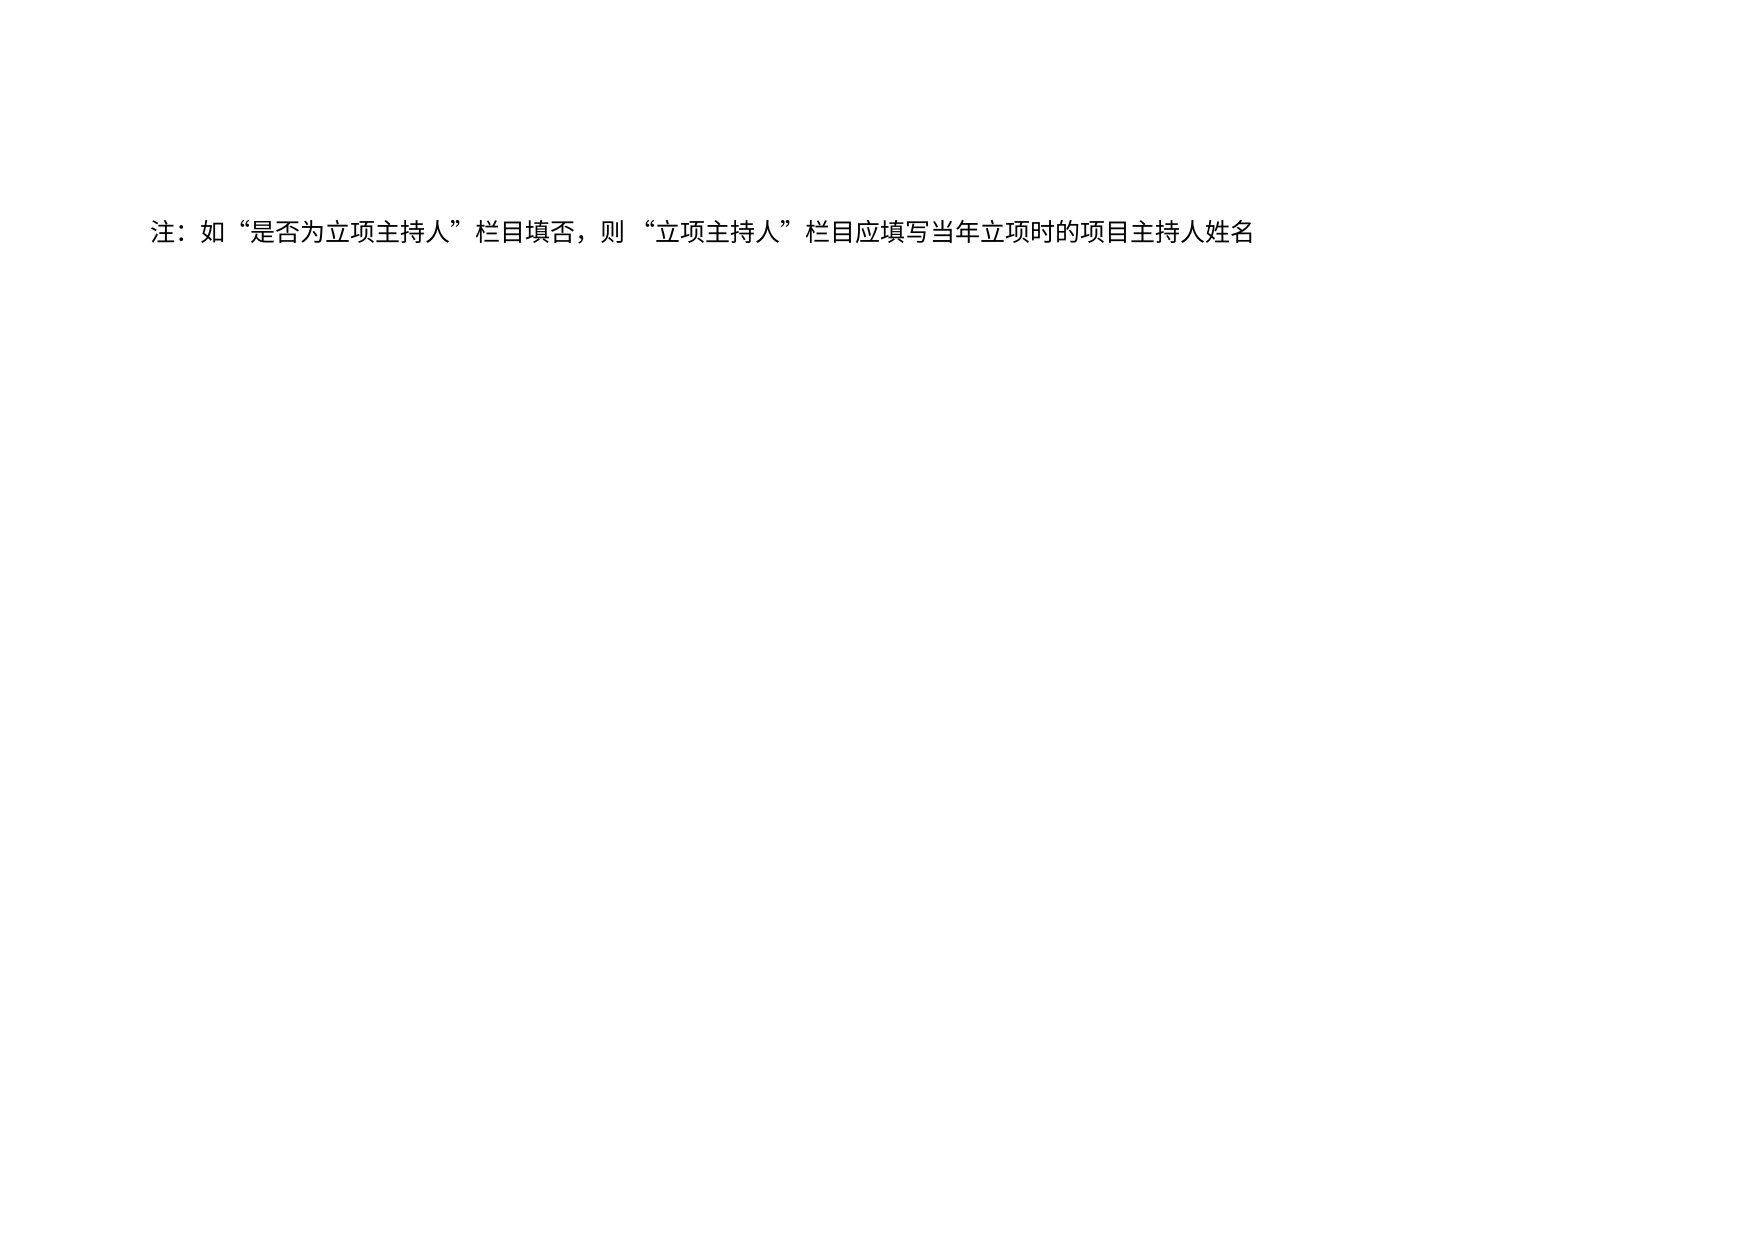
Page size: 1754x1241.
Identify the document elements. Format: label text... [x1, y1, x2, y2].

text 注：如“是否为立项主持人”栏目填否，则 “立项主持人”栏目应填写当年立项时的项目主持人姓名 [150, 198, 1604, 263]
